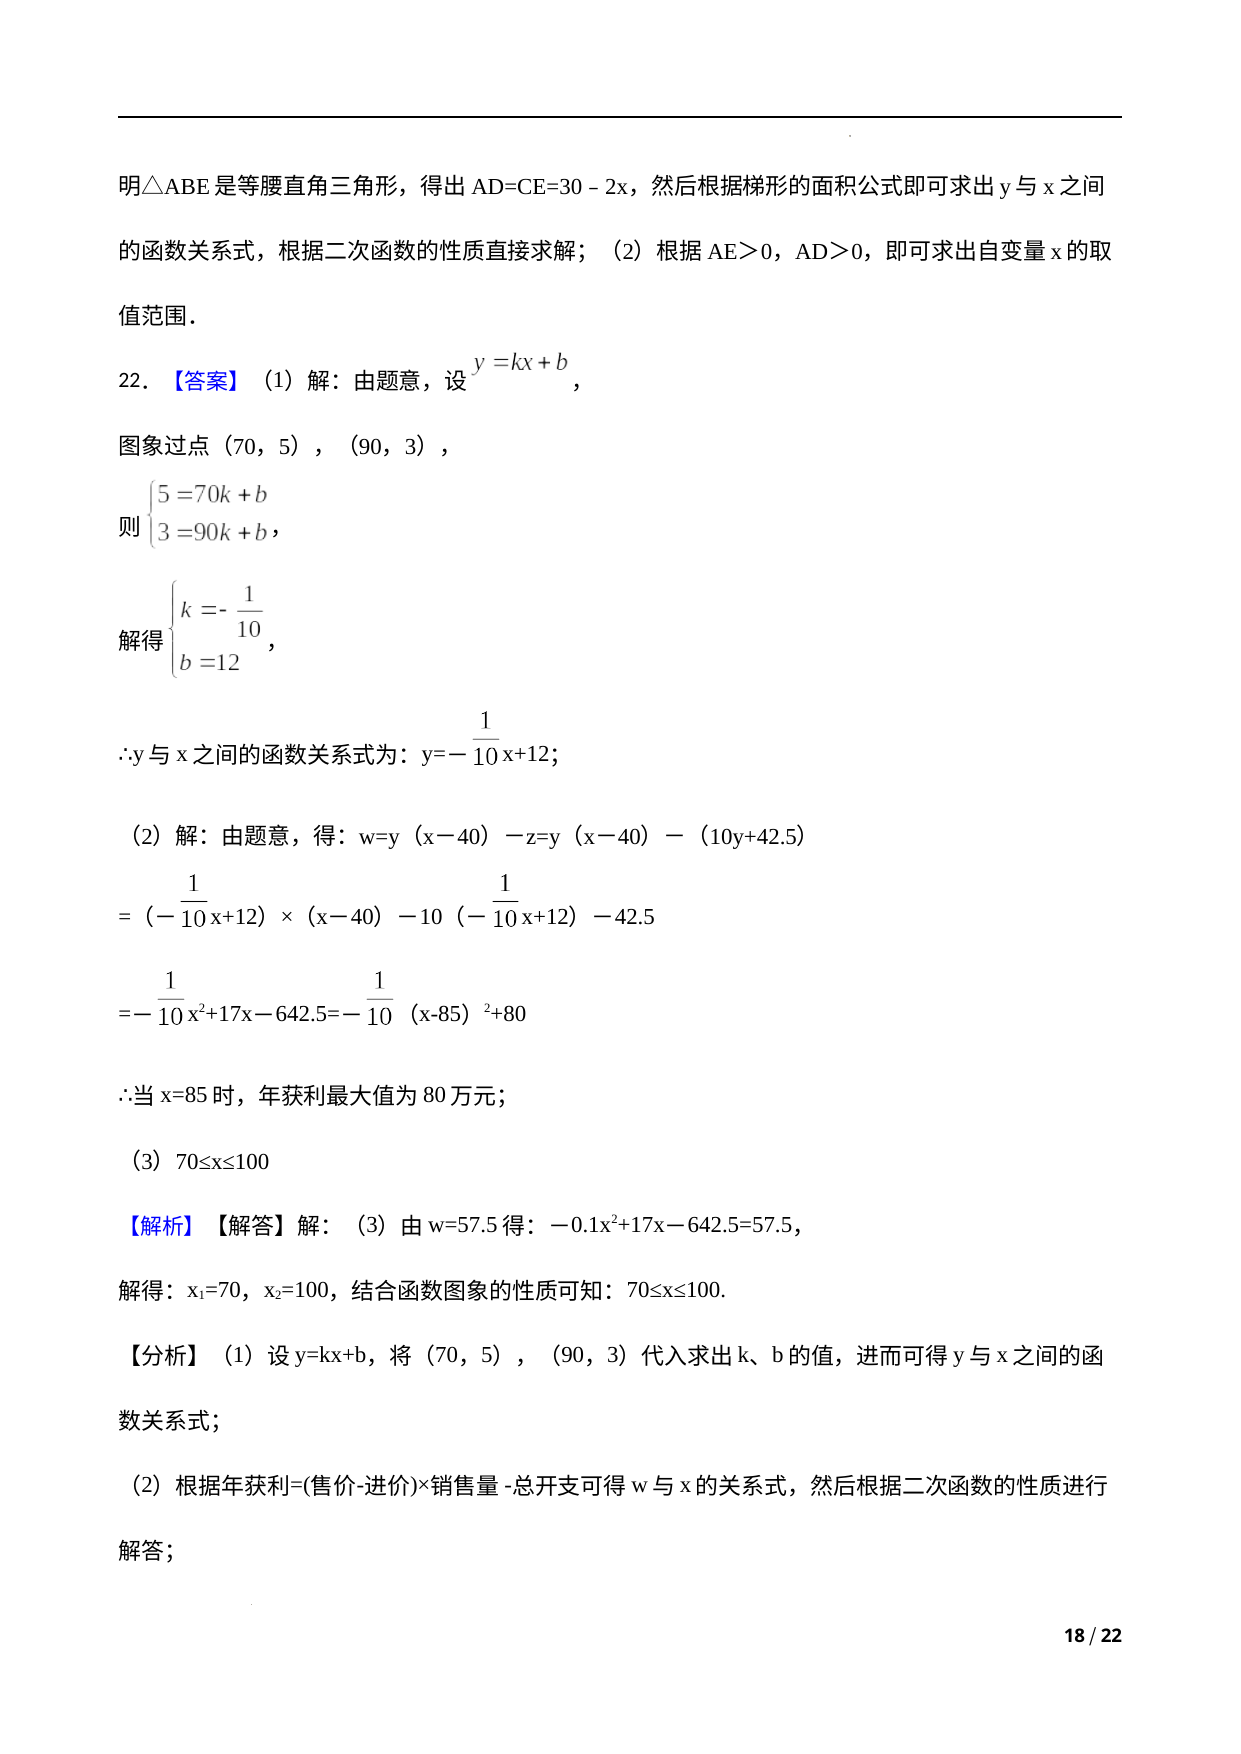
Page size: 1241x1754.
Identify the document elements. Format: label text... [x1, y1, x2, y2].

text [118, 152, 1122, 347]
text ∴y与x之间的函数关系式为：y=－x+12； [118, 705, 1122, 802]
text （3）70≤x≤100 [118, 1127, 1122, 1192]
text =－x2+17x－642.5=－（x-85）2+80 [118, 965, 1122, 1062]
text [118, 1322, 1122, 1582]
text 解得：x1=70，x2=100，结合函数图象的性质可知：70≤x≤100. [118, 1257, 1122, 1322]
text 图象过点（70，5），（90，3）， [118, 412, 1122, 477]
text （2）解：由题意，得：w=y（x－40）－z=y（x－40）－（10y+42.5） [118, 802, 1122, 867]
text =（－x+12）×（x－40）－10（－x+12）－42.5 [118, 867, 1122, 965]
text ∴当x=85时，年获利最大值为80万元； [118, 1062, 1122, 1127]
text 22．【答案】（1）解：由题意，设， [118, 347, 1122, 412]
text 则， [118, 477, 1122, 575]
text 解得， [118, 575, 1122, 705]
text 【解析】【解答】解：（3）由w=57.5得：－0.1x2+17x－642.5=57.5， [118, 1192, 1122, 1257]
